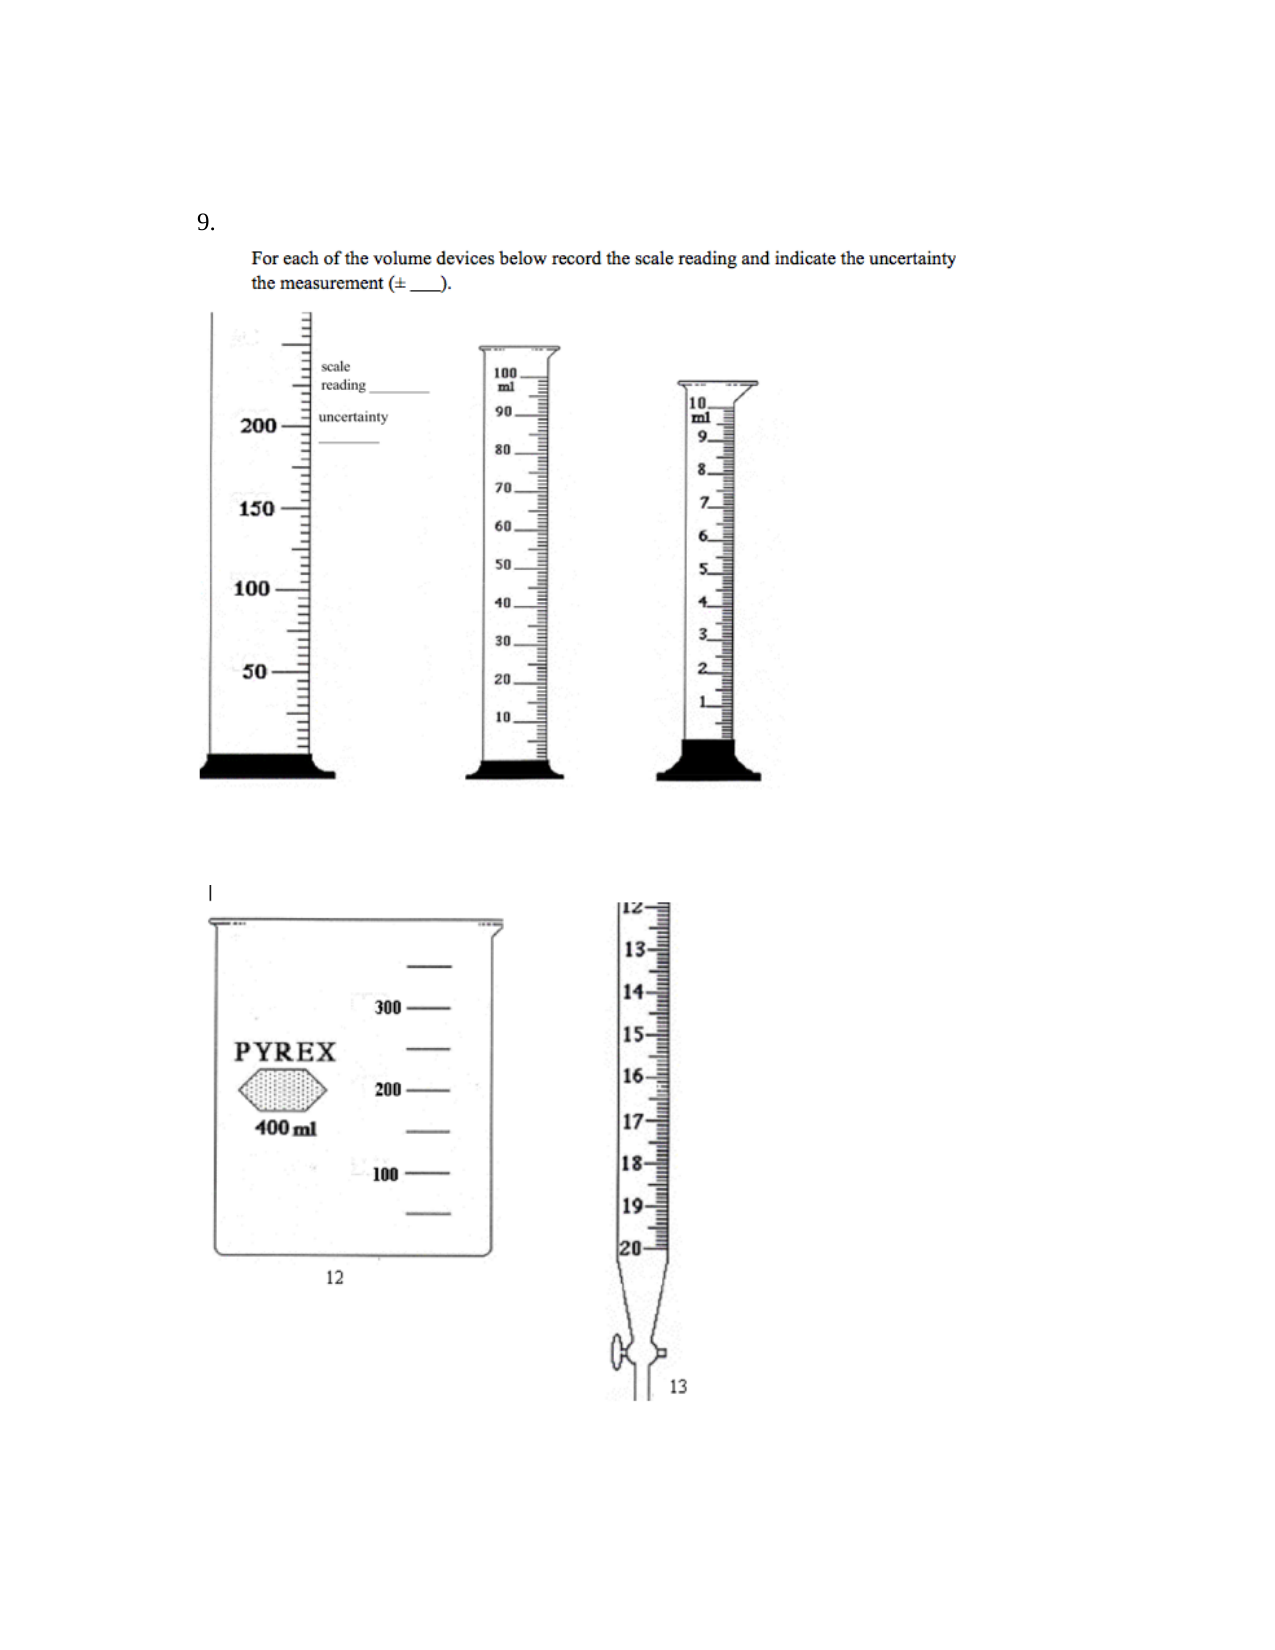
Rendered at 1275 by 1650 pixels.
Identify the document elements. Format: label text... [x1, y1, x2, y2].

text 9. [197, 207, 1087, 236]
picture [187, 236, 956, 799]
picture [187, 885, 750, 1434]
